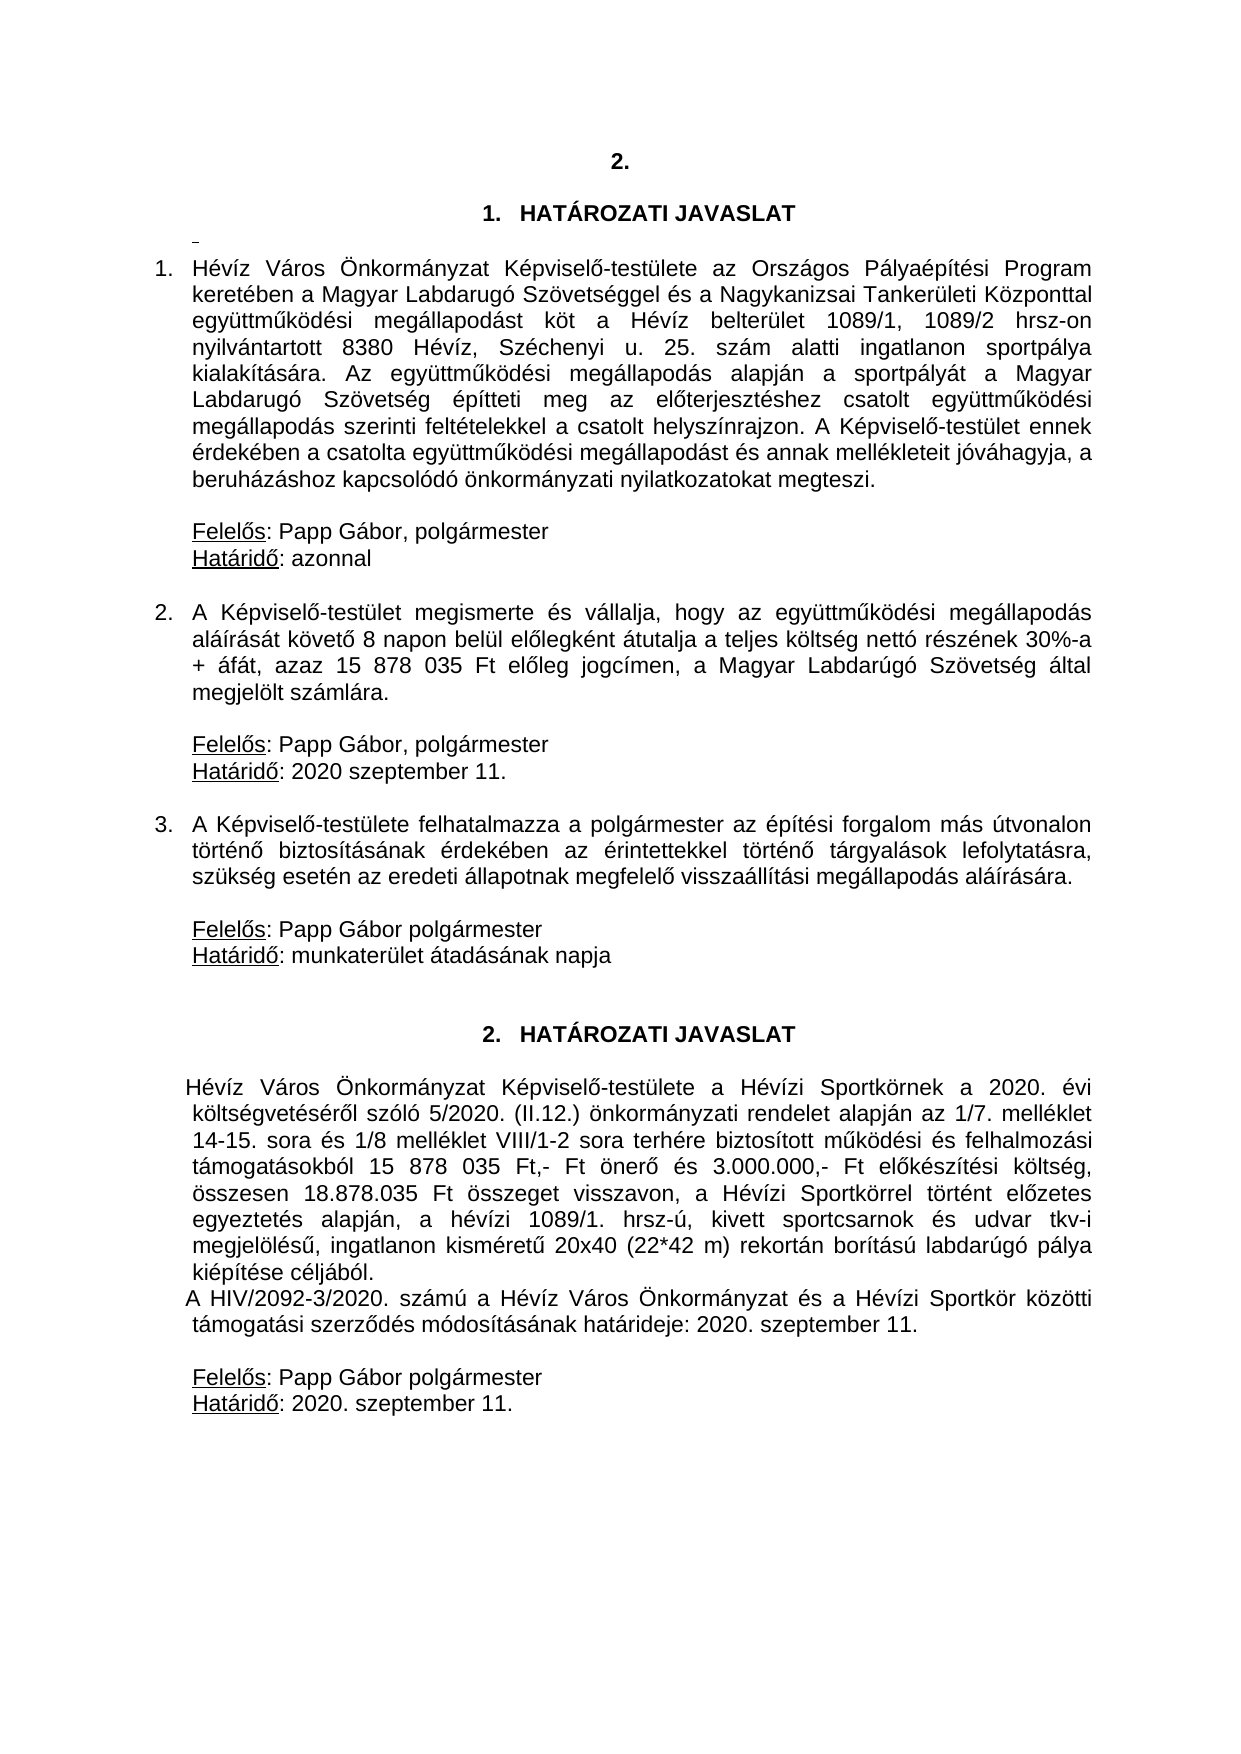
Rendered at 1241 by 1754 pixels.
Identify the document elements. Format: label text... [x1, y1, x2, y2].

list Hévíz Város Önkormányzat Képviselő-testülete az Országos Pályaépítési Program keretében a Magyar Labdarugó Szövetséggel és a Nagykanizsai Tankerületi Központtal együttműködési megállapodást köt a Hévíz belterület 1089/1, 1089/2 hrsz-on nyilvántartott 8380 Hévíz, Széchenyi u. 25. szám alatti ingatlanon sportpálya kialakítására. Az együttműködési megállapodás alapján a sportpályát a Magyar Labdarugó Szövetség építteti meg az előterjesztéshez csatolt együttműködési megállapodás szerinti feltételekkel a csatolt helyszínrajzon. A Képviselő-testület ennek érdekében a csatolta együttműködési megállapodást és annak mellékleteit jóváhagyja, a beruházáshoz kapcsolódó önkormányzati nyilatkozatokat megteszi. [154, 255, 1093, 492]
text Határidő: 2020. szeptember 11. [192, 1390, 1093, 1417]
text Felelős: Papp Gábor, polgármester [148, 518, 1093, 544]
text 2. [148, 148, 1093, 174]
text Határidő: munkaterület átadásának napja [148, 942, 1093, 969]
text Felelős: Papp Gábor polgármester [192, 1364, 1093, 1390]
list HATÁROZATI JAVASLAT [185, 200, 1093, 227]
list A Képviselő-testület megismerte és vállalja, hogy az együttműködési megállapodás aláírását követő 8 napon belül előlegként átutalja a teljes költség nettó részének 30%-a + áfát, azaz 15 878 035 Ft előleg jogcímen, a Magyar Labdarúgó Szövetség által megjelölt számlára. [154, 597, 1093, 705]
text Határidő: 2020 szeptember 11. [148, 758, 1093, 784]
text Felelős: Papp Gábor, polgármester [148, 731, 1093, 758]
list A Képviselő-testülete felhatalmazza a polgármester az építési forgalom más útvonalon történő biztosításának érdekében az érintettekkel történő tárgyalások lefolytatásra, szükség esetén az eredeti állapotnak megfelelő visszaállítási megállapodás aláírására. [154, 811, 1093, 889]
text Határidő: azonnal [148, 544, 1093, 571]
text A HIV/2092-3/2020. számú a Hévíz Város Önkormányzat és a Hévízi Sportkör közötti támogatási szerződés módosításának határideje: 2020. szeptember 11. [185, 1285, 1093, 1338]
text Felelős: Papp Gábor polgármester [148, 916, 1093, 942]
list HATÁROZATI JAVASLAT [185, 1021, 1093, 1048]
text Hévíz Város Önkormányzat Képviselő-testülete a Hévízi Sportkörnek a 2020. évi költségvetéséről szóló 5/2020. (II.12.) önkormányzati rendelet alapján az 1/7. melléklet 14-15. sora és 1/8 melléklet VIII/1-2 sora terhére biztosított működési és felhalmozási támogatásokból 15 878 035 Ft,- Ft önerő és 3.000.000,- Ft előkészítési költség, összesen 18.878.035 Ft összeget visszavon, a Hévízi Sportkörrel történt előzetes egyeztetés alapján, a hévízi 1089/1. hrsz-ú, kivett sportcsarnok és udvar tkv-i megjelölésű, ingatlanon kisméretű 20x40 (22*42 m) rekortán borítású labdarúgó pálya kiépítése céljából. [185, 1074, 1093, 1285]
